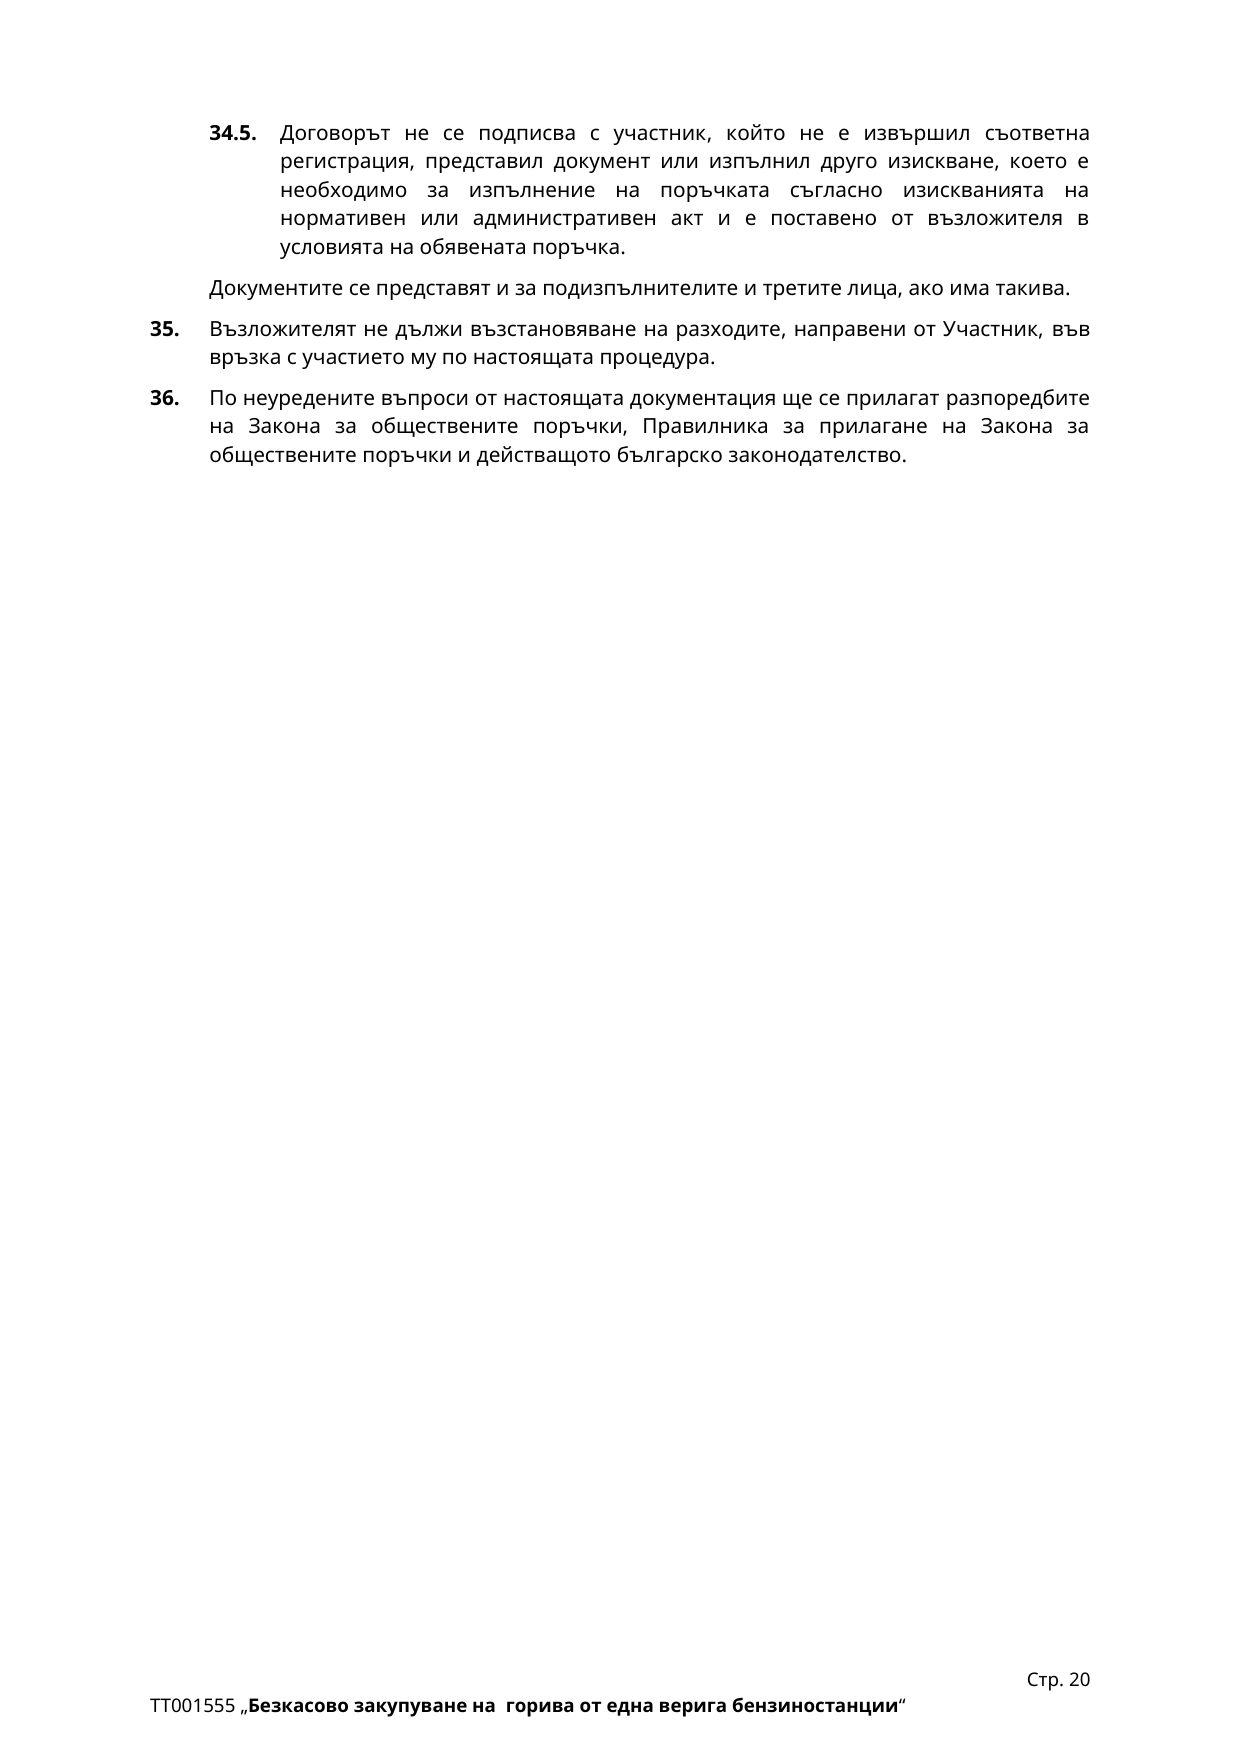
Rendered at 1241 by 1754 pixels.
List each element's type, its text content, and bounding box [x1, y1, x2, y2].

list По неуредените въпроси от настоящата документация ще се прилагат разпоредбите на Закона за обществените поръчки, Правилника за прилагане на Закона за обществените поръчки и действащото българско законодателство. [150, 383, 1090, 468]
list Възложителят не дължи възстановяване на разходите, направени от Участник, във връзка с участието му по настоящата процедура. [150, 314, 1090, 371]
text Документите се представят и за подизпълнителите и третите лица, ако има такива. [150, 273, 1090, 301]
list Договорът не се подписва с участник, който не е извършил съответна регистрация, представил документ или изпълнил друго изискване, което е необходимо за изпълнение на поръчката съгласно изискванията на нормативен или административен акт и е поставено от възложителя в условията на обявената поръчка. [209, 118, 1090, 260]
